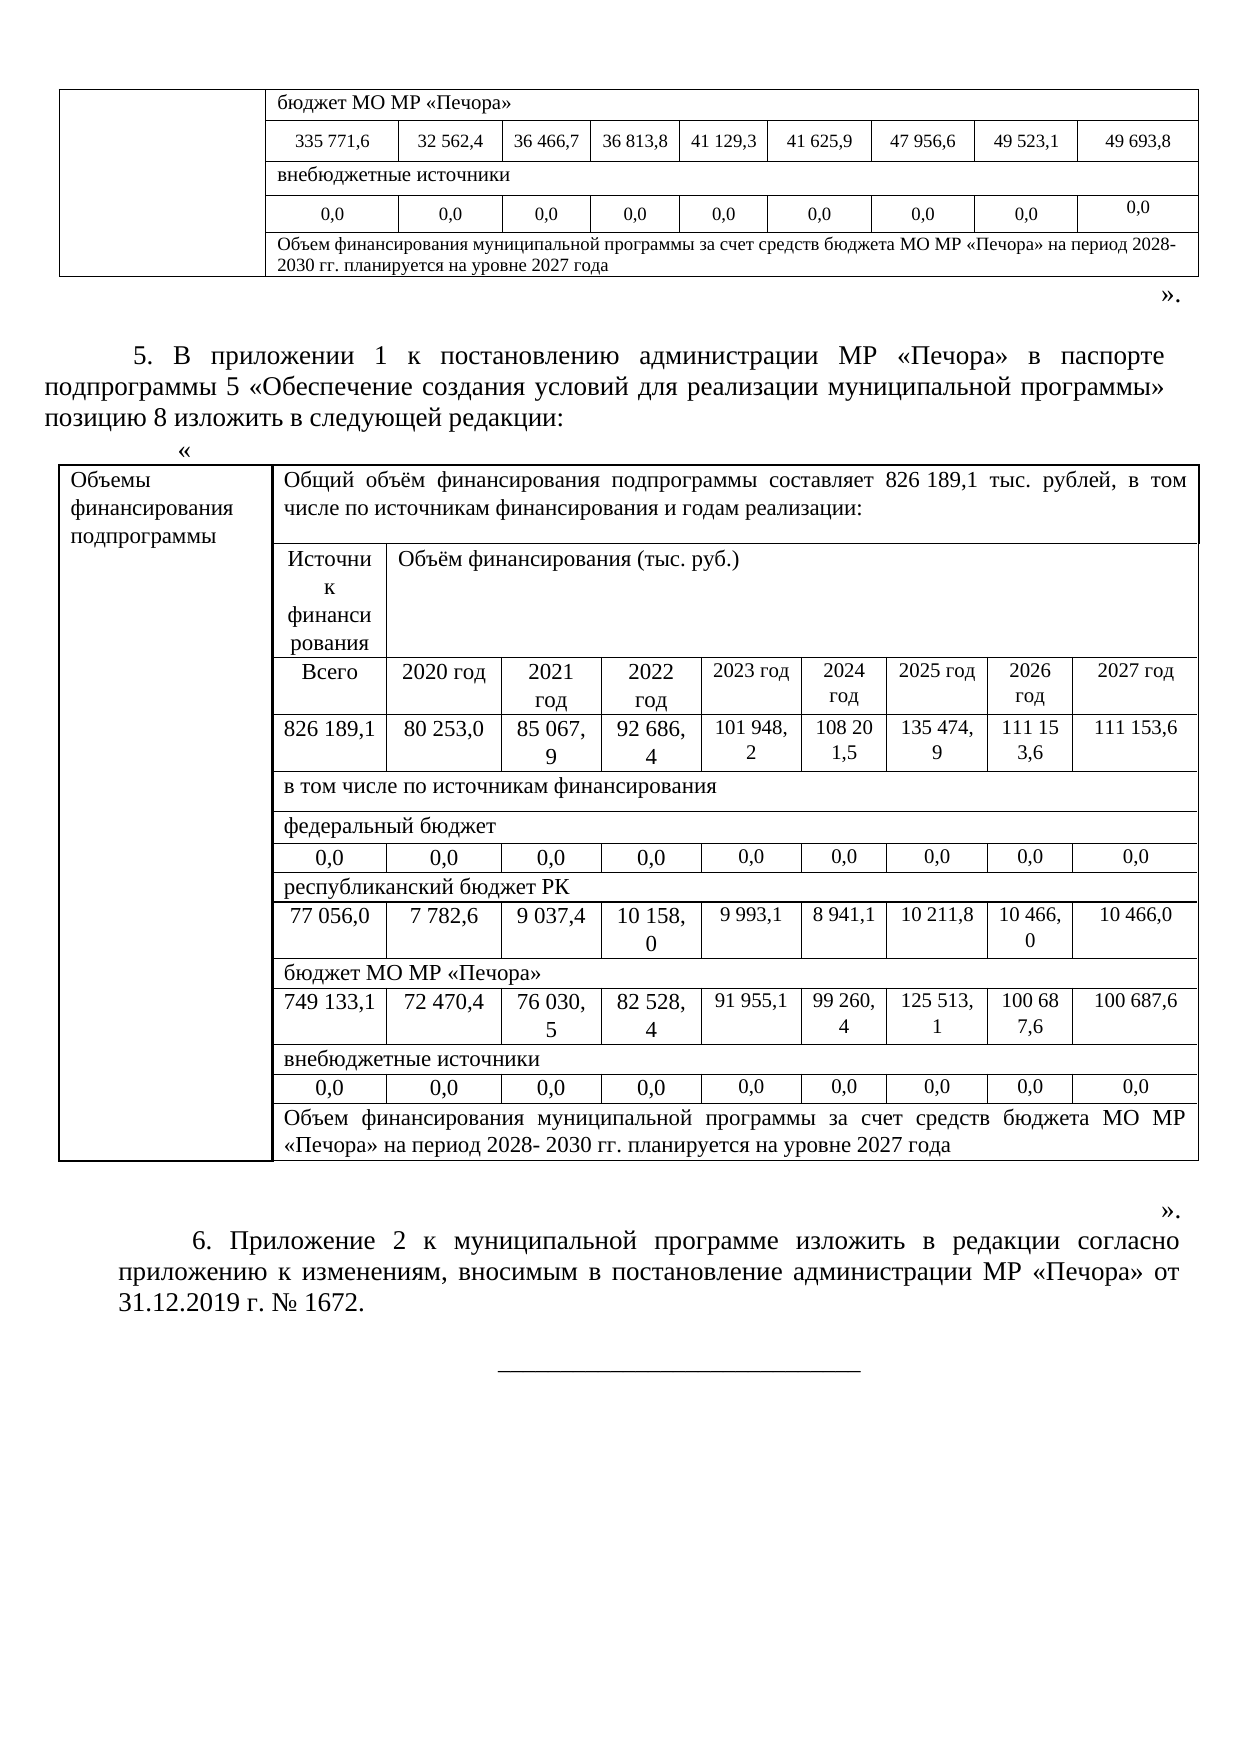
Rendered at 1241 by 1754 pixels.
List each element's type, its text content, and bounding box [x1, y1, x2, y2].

table_cell внебюджетные источники [274, 1044, 1198, 1073]
table_cell 0,0 [702, 844, 801, 872]
text ». [118, 277, 1181, 308]
text ». [74, 1193, 1181, 1224]
table_cell 0,0 [502, 1075, 601, 1102]
table_cell 9 993,1 [702, 903, 801, 958]
table_cell 826 189,1 [274, 715, 386, 771]
table_cell республиканский бюджет РК [274, 872, 1198, 901]
table_cell 2022 год [602, 658, 701, 714]
table_cell 100 687,6 [1073, 988, 1198, 1044]
table_cell в том числе по источникам финансирования [274, 771, 1198, 811]
table_cell 0,0 [1078, 196, 1198, 232]
table_cell 49 693,8 [1078, 121, 1198, 161]
table_cell внебюджетные источники [266, 162, 1198, 195]
table_cell 49 523,1 [975, 121, 1077, 161]
table_cell 0,0 [1073, 1074, 1198, 1102]
table_cell 47 956,6 [872, 121, 974, 161]
text 5. В приложении 1 к постановлению администрации МР «Печора» в паспорте подпрограммы 5 «Обеспечение создания условий для реализации муниципальной программы» позицию 8 изложить в следующей редакции: [44, 339, 1166, 433]
table_cell 2023 год [702, 658, 801, 714]
table_cell 7 782,6 [387, 903, 501, 958]
table_cell 0,0 [802, 844, 886, 872]
table_cell 0,0 [591, 196, 679, 232]
table_cell 0,0 [680, 196, 767, 232]
table_cell 10 158,0 [602, 903, 701, 958]
table_cell 91 955,1 [702, 989, 801, 1044]
text 6. Приложение 2 к муниципальной программе изложить в редакции согласно приложению к изменениям, вносимым в постановление администрации МР «Печора» от 31.12.2019 г. № 1672. [118, 1224, 1181, 1317]
table_cell 41 129,3 [680, 121, 767, 161]
table_cell федеральный бюджет [274, 811, 1198, 843]
text _____________________________ [118, 1346, 1181, 1375]
table_cell 32 562,4 [399, 121, 502, 161]
table_cell Объём финансирования (тыс. руб.) [387, 543, 1198, 657]
table_cell 0,0 [274, 1075, 386, 1102]
table_cell 77 056,0 [274, 903, 386, 958]
table_cell 100 687,6 [988, 989, 1072, 1044]
table_cell 111 153,6 [1073, 714, 1198, 771]
table_cell 0,0 [399, 196, 502, 232]
table_cell 10 466,0 [988, 903, 1072, 958]
table_cell 0,0 [502, 844, 601, 872]
table_cell 135 474,9 [887, 715, 987, 771]
table_cell 99 260,4 [802, 989, 886, 1044]
table_cell 2026 год [988, 658, 1072, 714]
table_cell 0,0 [503, 196, 590, 232]
table_cell Источник финансирования [274, 544, 386, 657]
table_cell 0,0 [872, 196, 974, 232]
table_cell 0,0 [266, 196, 398, 232]
table_cell 85 067,9 [502, 715, 601, 771]
text « [118, 433, 1181, 464]
table_cell 2027 год [1073, 657, 1198, 714]
table_cell 0,0 [387, 844, 501, 872]
table_cell 0,0 [887, 1075, 987, 1102]
table_cell 2020 год [387, 658, 501, 714]
table_cell 2025 год [887, 658, 987, 714]
table_cell Всего [274, 658, 386, 714]
table_cell 10 466,0 [1073, 901, 1198, 958]
table_cell бюджет МО МР «Печора» [266, 90, 1198, 120]
table_cell 10 211,8 [887, 903, 987, 958]
table_cell 101 948,2 [702, 715, 801, 771]
table_cell 108 201,5 [802, 715, 886, 771]
table_cell бюджет МО МР «Печора» [274, 958, 1198, 987]
table_cell 41 625,9 [768, 121, 871, 161]
table_cell 2024 год [802, 658, 886, 714]
table_cell Объем финансирования муниципальной программы за счет средств бюджета МО МР «Печора» на период 2028- 2030 гг. планируется на уровне 2027 года [266, 233, 1198, 276]
table_cell 36 466,7 [503, 121, 590, 161]
table_cell 72 470,4 [387, 989, 501, 1044]
table_header Общий объём финансирования подпрограммы составляет 826 189,1 тыс. рублей, в том числе по источникам финансирования и годам реализации: [274, 466, 1198, 543]
table_header Объемы финансирования подпрограммы [60, 466, 271, 1159]
table_cell Объем финансирования муниципальной программы за счет средств бюджета МО МР «Печора» на период 2028- 2030 гг. планируется на уровне 2027 года [274, 1103, 1198, 1159]
table_cell 0,0 [988, 844, 1072, 872]
table_cell 0,0 [602, 844, 701, 872]
table_cell 0,0 [975, 196, 1077, 232]
table_cell 92 686,4 [602, 715, 701, 771]
table_cell 0,0 [887, 844, 987, 872]
table_cell 111 153,6 [988, 715, 1072, 771]
table_cell 8 941,1 [802, 903, 886, 958]
table_cell 0,0 [702, 1075, 801, 1102]
table_cell 0,0 [274, 844, 386, 872]
table_cell 80 253,0 [387, 715, 501, 771]
table_cell 82 528,4 [602, 989, 701, 1044]
table_cell 0,0 [602, 1075, 701, 1102]
table_cell 0,0 [988, 1075, 1072, 1102]
table_cell 749 133,1 [274, 989, 386, 1044]
table_cell 0,0 [1073, 843, 1198, 872]
table_cell 0,0 [768, 196, 871, 232]
table_cell 2021 год [502, 658, 601, 714]
table_cell 9 037,4 [502, 903, 601, 958]
table_cell 76 030,5 [502, 989, 601, 1044]
table_cell 0,0 [802, 1075, 886, 1102]
table_cell 335 771,6 [266, 121, 398, 161]
table_cell 0,0 [387, 1075, 501, 1102]
table_cell 36 813,8 [591, 121, 679, 161]
table_cell 125 513,1 [887, 989, 987, 1044]
